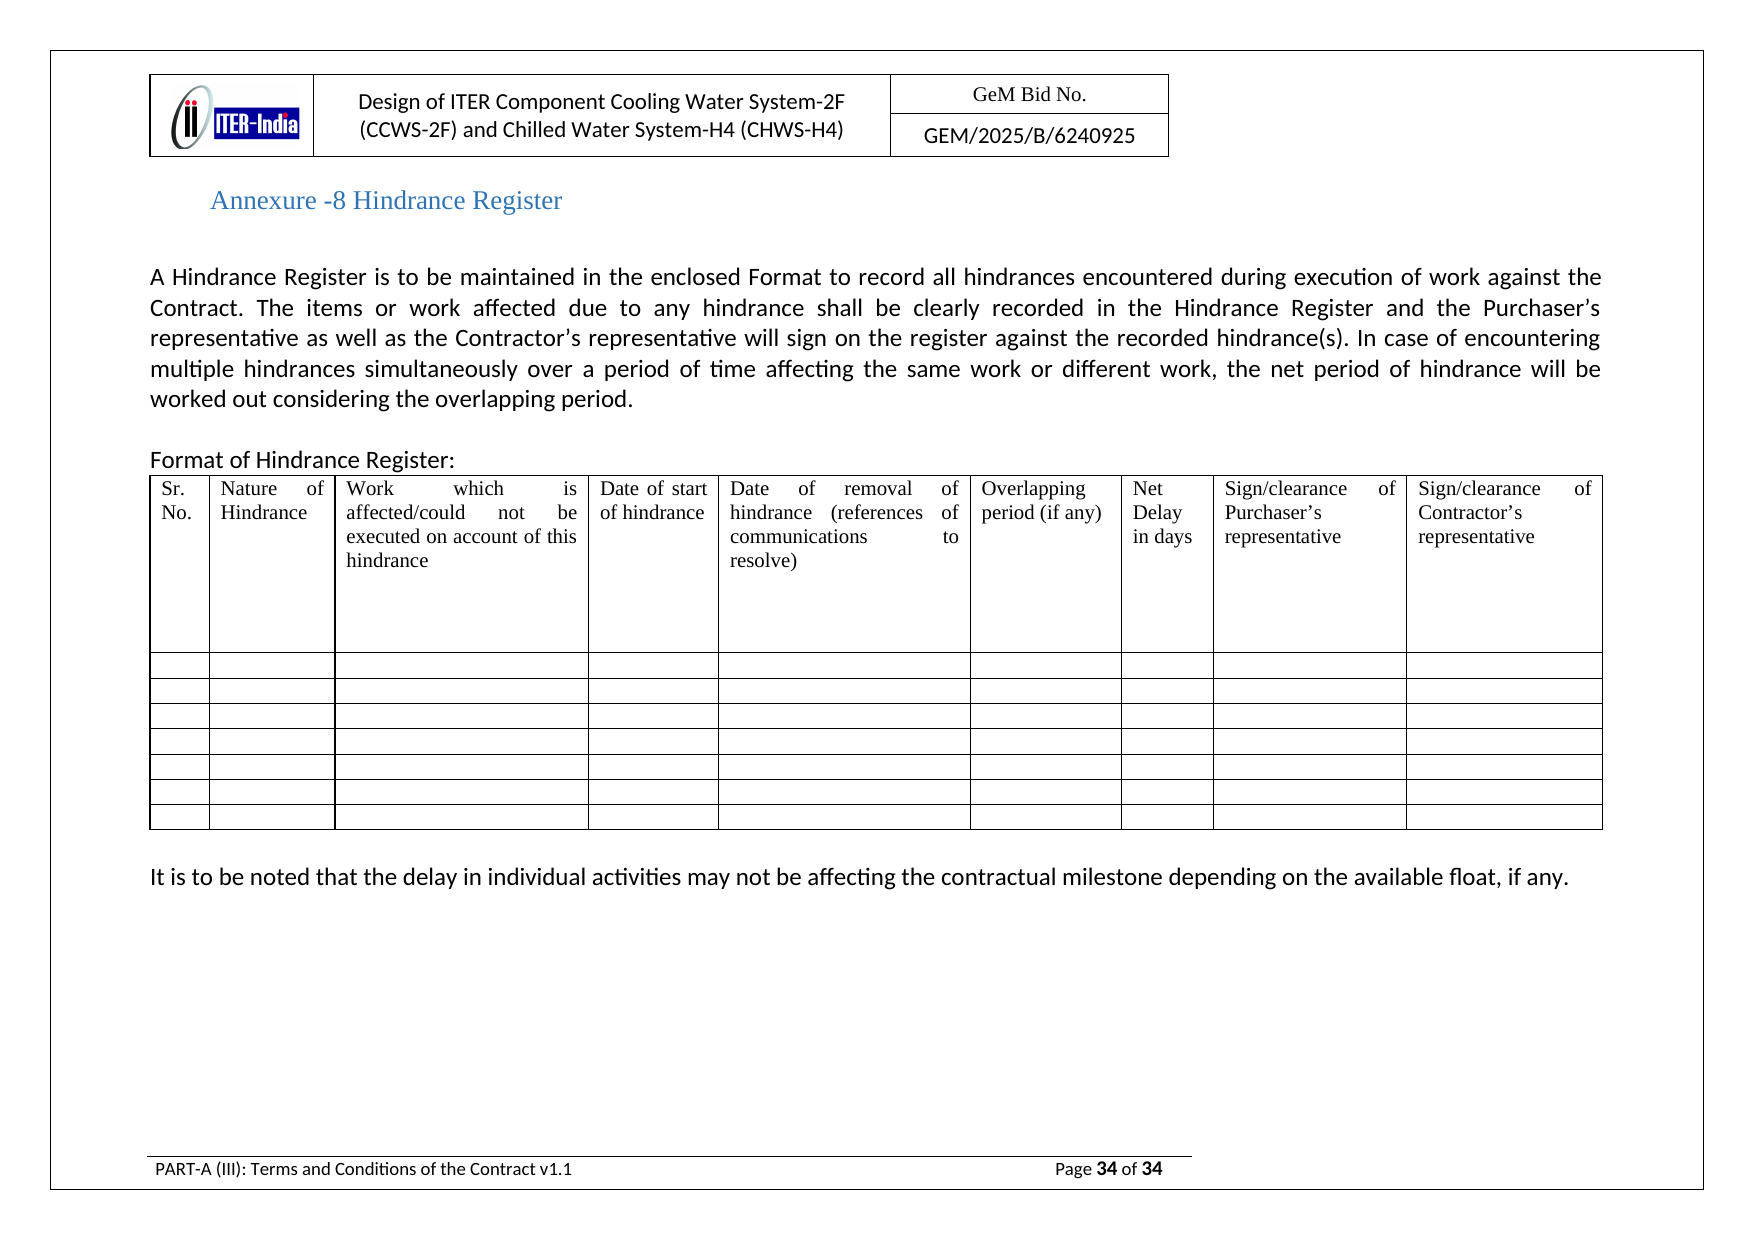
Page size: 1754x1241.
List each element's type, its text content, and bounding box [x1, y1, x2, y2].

text A Hindrance Register is to be maintained in the enclosed Format to record all hindrances encountered during execution of work against the Contract. The items or work affected due to any hindrance shall be clearly recorded in the Hindrance Register and the Purchaser’s representative as well as the Contractor’s representative will sign on the register against the recorded hindrance(s). In case of encountering multiple hindrances simultaneously over a period of time affecting the same work or different work, the net period of hindrance will be worked out considering the overlapping period. [150, 261, 1604, 414]
table_cell [1407, 679, 1602, 703]
table_cell [1407, 780, 1602, 804]
table_cell [210, 780, 334, 804]
table_cell [719, 729, 970, 753]
table_cell [1122, 805, 1213, 829]
table_cell [1407, 653, 1602, 677]
table_cell [971, 653, 1121, 677]
table_cell [210, 653, 334, 677]
table_cell [1214, 755, 1406, 779]
table_cell [1214, 704, 1406, 728]
table_cell [151, 653, 209, 677]
table_cell [589, 653, 718, 677]
table_cell [151, 780, 209, 804]
table_header Net Delay in days [1122, 476, 1213, 652]
table_cell [971, 679, 1121, 703]
table_cell [719, 780, 970, 804]
table_cell [1214, 653, 1406, 677]
table_cell [1122, 755, 1213, 779]
table_cell [1122, 679, 1213, 703]
table_cell [589, 805, 718, 829]
table_cell [1122, 653, 1213, 677]
table_cell [1407, 755, 1602, 779]
table_cell [971, 780, 1121, 804]
table_cell [210, 704, 334, 728]
table_cell [719, 704, 970, 728]
table_cell [1122, 780, 1213, 804]
table_header Sign/clearance of Purchaser’s representative [1214, 476, 1406, 652]
table_cell [589, 755, 718, 779]
table_cell [151, 704, 209, 728]
table_cell [1214, 679, 1406, 703]
table_cell [336, 780, 588, 804]
table_cell [151, 805, 209, 829]
table_cell [719, 805, 970, 829]
table_cell [151, 729, 209, 753]
table_cell [210, 805, 334, 829]
table_header Sr. No. [151, 476, 209, 652]
table_cell [1214, 780, 1406, 804]
table_header Sign/clearance of Contractor’s representative [1407, 476, 1602, 652]
table_cell [151, 755, 209, 779]
table_cell [589, 729, 718, 753]
table_cell [589, 679, 718, 703]
table_cell [336, 729, 588, 753]
table_cell [336, 679, 588, 703]
table_cell [210, 729, 334, 753]
table_cell [151, 679, 209, 703]
table_cell [719, 653, 970, 677]
table_header Overlapping period (if any) [971, 476, 1121, 652]
table_cell [971, 805, 1121, 829]
text Format of Hindrance Register: [150, 444, 1604, 475]
table_cell [971, 704, 1121, 728]
table_cell [336, 653, 588, 677]
text It is to be noted that the delay in individual activities may not be affecting the contractual milestone depending on the available float, if any. [150, 861, 1604, 891]
table_header Date of removal of hindrance (references of communications to resolve) [719, 476, 970, 652]
table_cell [1214, 805, 1406, 829]
table_header Date of start of hindrance [589, 476, 718, 652]
table_cell [336, 704, 588, 728]
table_cell [589, 780, 718, 804]
table_cell [719, 679, 970, 703]
table_cell [1407, 729, 1602, 753]
table_cell [336, 755, 588, 779]
table_cell [719, 755, 970, 779]
subtitle Annexure -8 Hindrance Register [210, 184, 1604, 215]
table_cell [1407, 704, 1602, 728]
table_cell [1407, 805, 1602, 829]
table_cell [971, 755, 1121, 779]
table_cell [210, 755, 334, 779]
table_header Work which is affected/could not be executed on account of this hindrance [336, 476, 588, 652]
table_header Nature of Hindrance [210, 476, 334, 652]
table_cell [1122, 729, 1213, 753]
table_cell [336, 805, 588, 829]
table_cell [589, 704, 718, 728]
picture [169, 83, 300, 149]
table_cell [1214, 729, 1406, 753]
table_cell [1122, 704, 1213, 728]
table_cell [210, 679, 334, 703]
table_cell [971, 729, 1121, 753]
